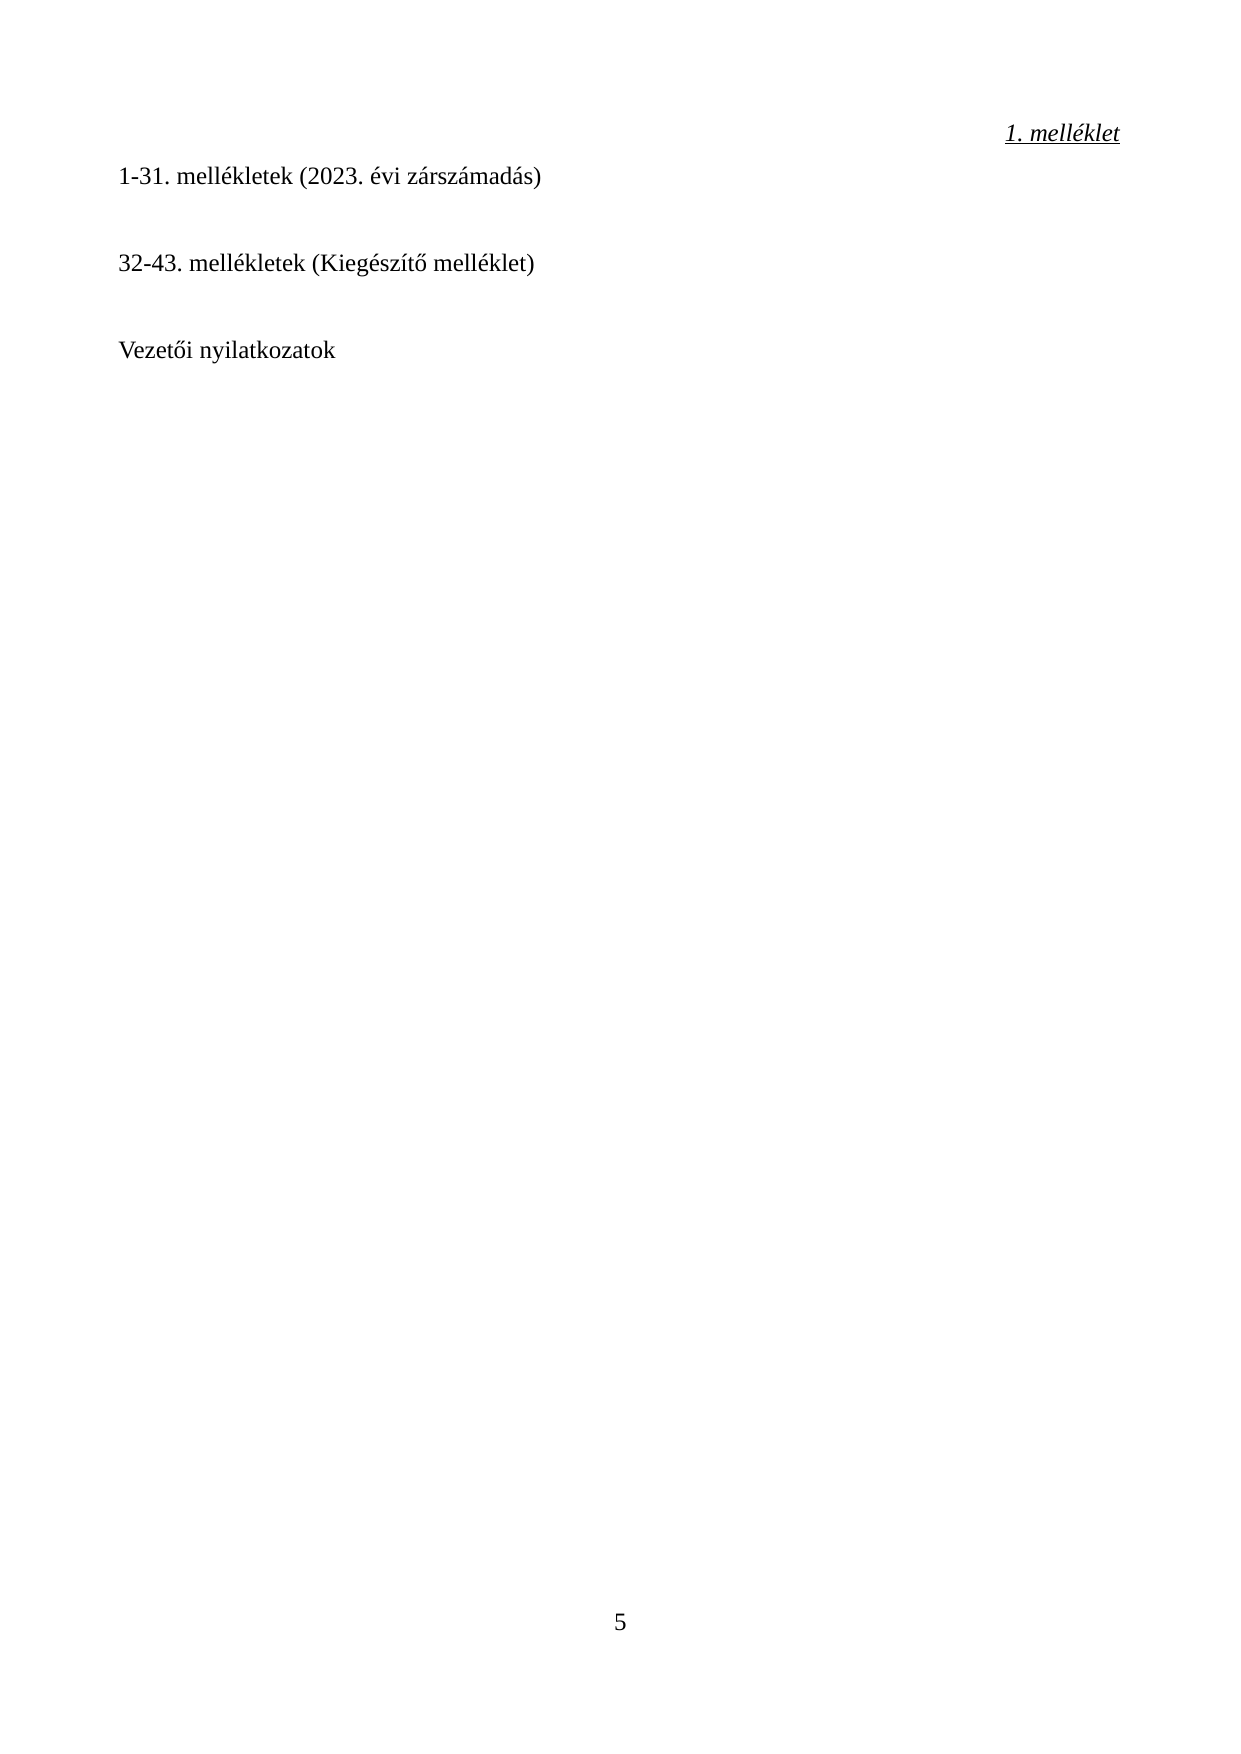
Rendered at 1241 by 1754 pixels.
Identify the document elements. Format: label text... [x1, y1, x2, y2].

text 1. melléklet [118, 118, 1122, 147]
text 1-31. mellékletek (2023. évi zárszámadás) [118, 161, 1122, 190]
text 32-43. mellékletek (Kiegészítő melléklet) [118, 248, 1122, 277]
text Vezetői nyilatkozatok [118, 335, 1122, 363]
